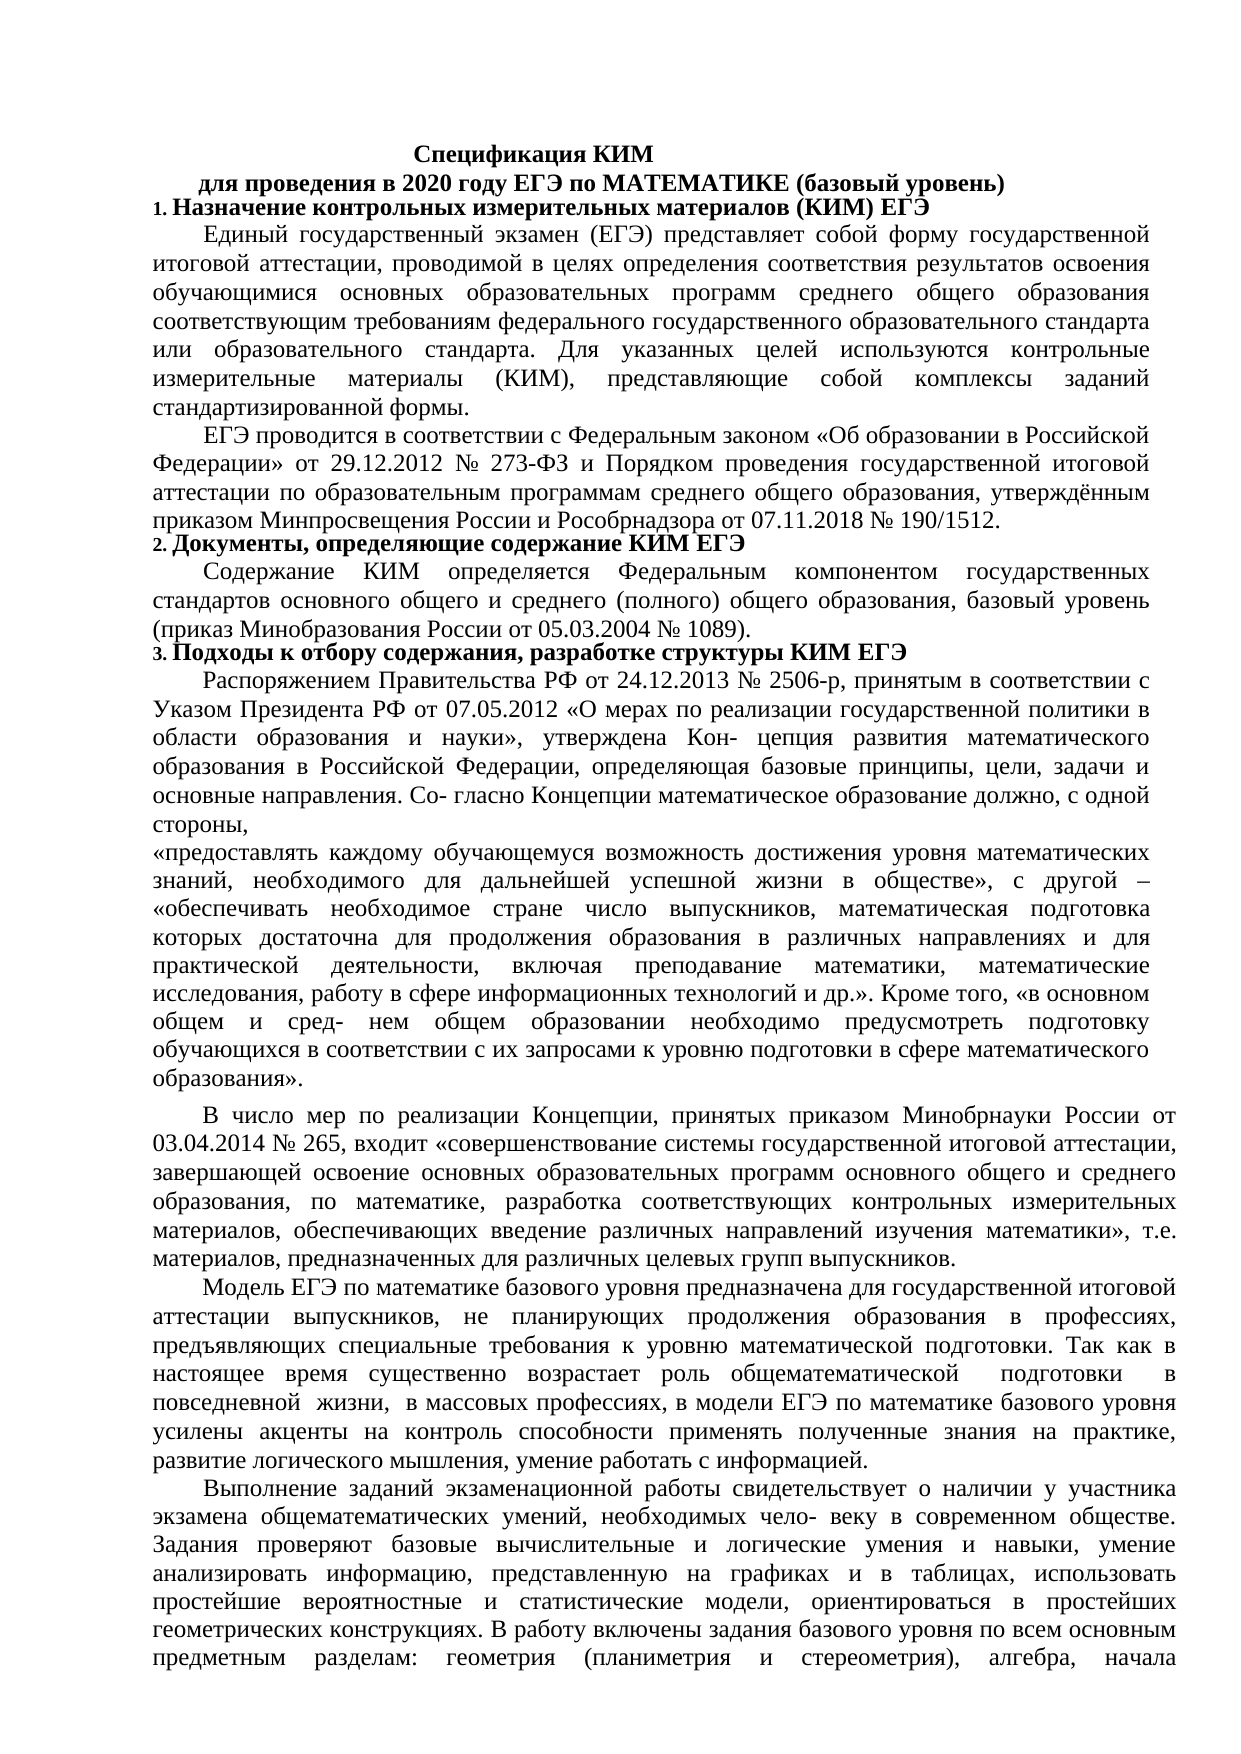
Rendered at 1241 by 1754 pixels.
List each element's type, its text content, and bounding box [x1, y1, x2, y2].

text В число мер по реализации Концепции, принятых приказом Минобрнауки России от 03.04.2014 № 265, входит «совершенствование системы государственной итоговой аттестации, завершающей освоение основных образовательных программ основного общего и среднего образования, по математике, разработка соответствующих контрольных измерительных материалов, обеспечивающих введение различных направлений изучения математики», т.е. материалов, предназначенных для различных целевых групп выпускников. [152, 1100, 1177, 1272]
text Распоряжением Правительства РФ от № 2506-р, принятым в соответствии с Указом Президента РФ от «О мерах по реализации государственной политики в области образования и науки», утверждена Кон- цепция развития математического образования в Российской Федерации, определяющая базовые принципы, цели, задачи и основные направления. Со- гласно Концепции математическое образование должно, с одной стороны, [152, 665, 1151, 837]
text Содержание КИМ определяется Федеральным компонентом государственных стандартов основного общего и среднего (полного) общего образования, базовый уровень (приказ Минобразования России от № 1089). [152, 556, 1151, 642]
list Назначение контрольных измерительных материалов (КИМ) ЕГЭ [152, 197, 1181, 219]
subtitle Подходы к отбору содержания, разработке структуры КИМ ЕГЭ [152, 642, 1181, 665]
text «предоставлять каждому обучающемуся возможность достижения уровня математических знаний, необходимого для дальнейшей успешной жизни в обществе», с другой – «обеспечивать необходимое стране число выпускников, математическая подготовка которых достаточна для продолжения образования в различных направлениях и для практической деятельности, включая преподавание математики, математические исследования, работу в сфере информационных технологий и др.». Кроме того, «в основном общем и сред- нем общем образовании необходимо предусмотреть подготовку обучающихся в соответствии с их запросами к уровню подготовки в сфере математического образования». [152, 837, 1151, 1091]
text Единый государственный экзамен (ЕГЭ) представляет собой форму государственной итоговой аттестации, проводимой в целях определения соответствия результатов освоения обучающимися основных образовательных программ среднего общего образования соответствующим требованиям федерального государственного образовательного стандарта или образовательного стандарта. Для указанных целей используются контрольные измерительные материалы (КИМ), представляющие собой комплексы заданий стандартизированной формы. [152, 219, 1151, 421]
text Модель ЕГЭ по математике базового уровня предназначена для государственной итоговой аттестации выпускников, не планирующих продолжения образования в профессиях, предъявляющих специальные требования к уровню математической подготовки. Так как в настоящее время существенно возрастает роль общематематической подготовки в повседневной жизни, в массовых профессиях, в модели ЕГЭ по математике базового уровня усилены акценты на контроль способности применять полученные знания на практике, развитие логического мышления, умение работать с информацией. [152, 1272, 1177, 1473]
subtitle Спецификация КИМ [293, 139, 1012, 168]
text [152, 1473, 1177, 1671]
text для проведения в 2020 году ЕГЭ по МАТЕМАТИКЕ (базовый уровень) [198, 168, 1127, 197]
subtitle Документы, определяющие содержание КИМ ЕГЭ [152, 533, 1181, 556]
text ЕГЭ проводится в соответствии с Федеральным законом «Об образовании в Российской Федерации» от № 273-ФЗ и Порядком проведения государственной итоговой аттестации по образовательным программам среднего общего образования, утверждённым приказом Минпросвещения России и Рособрнадзора от № 190/1512. [152, 421, 1151, 533]
